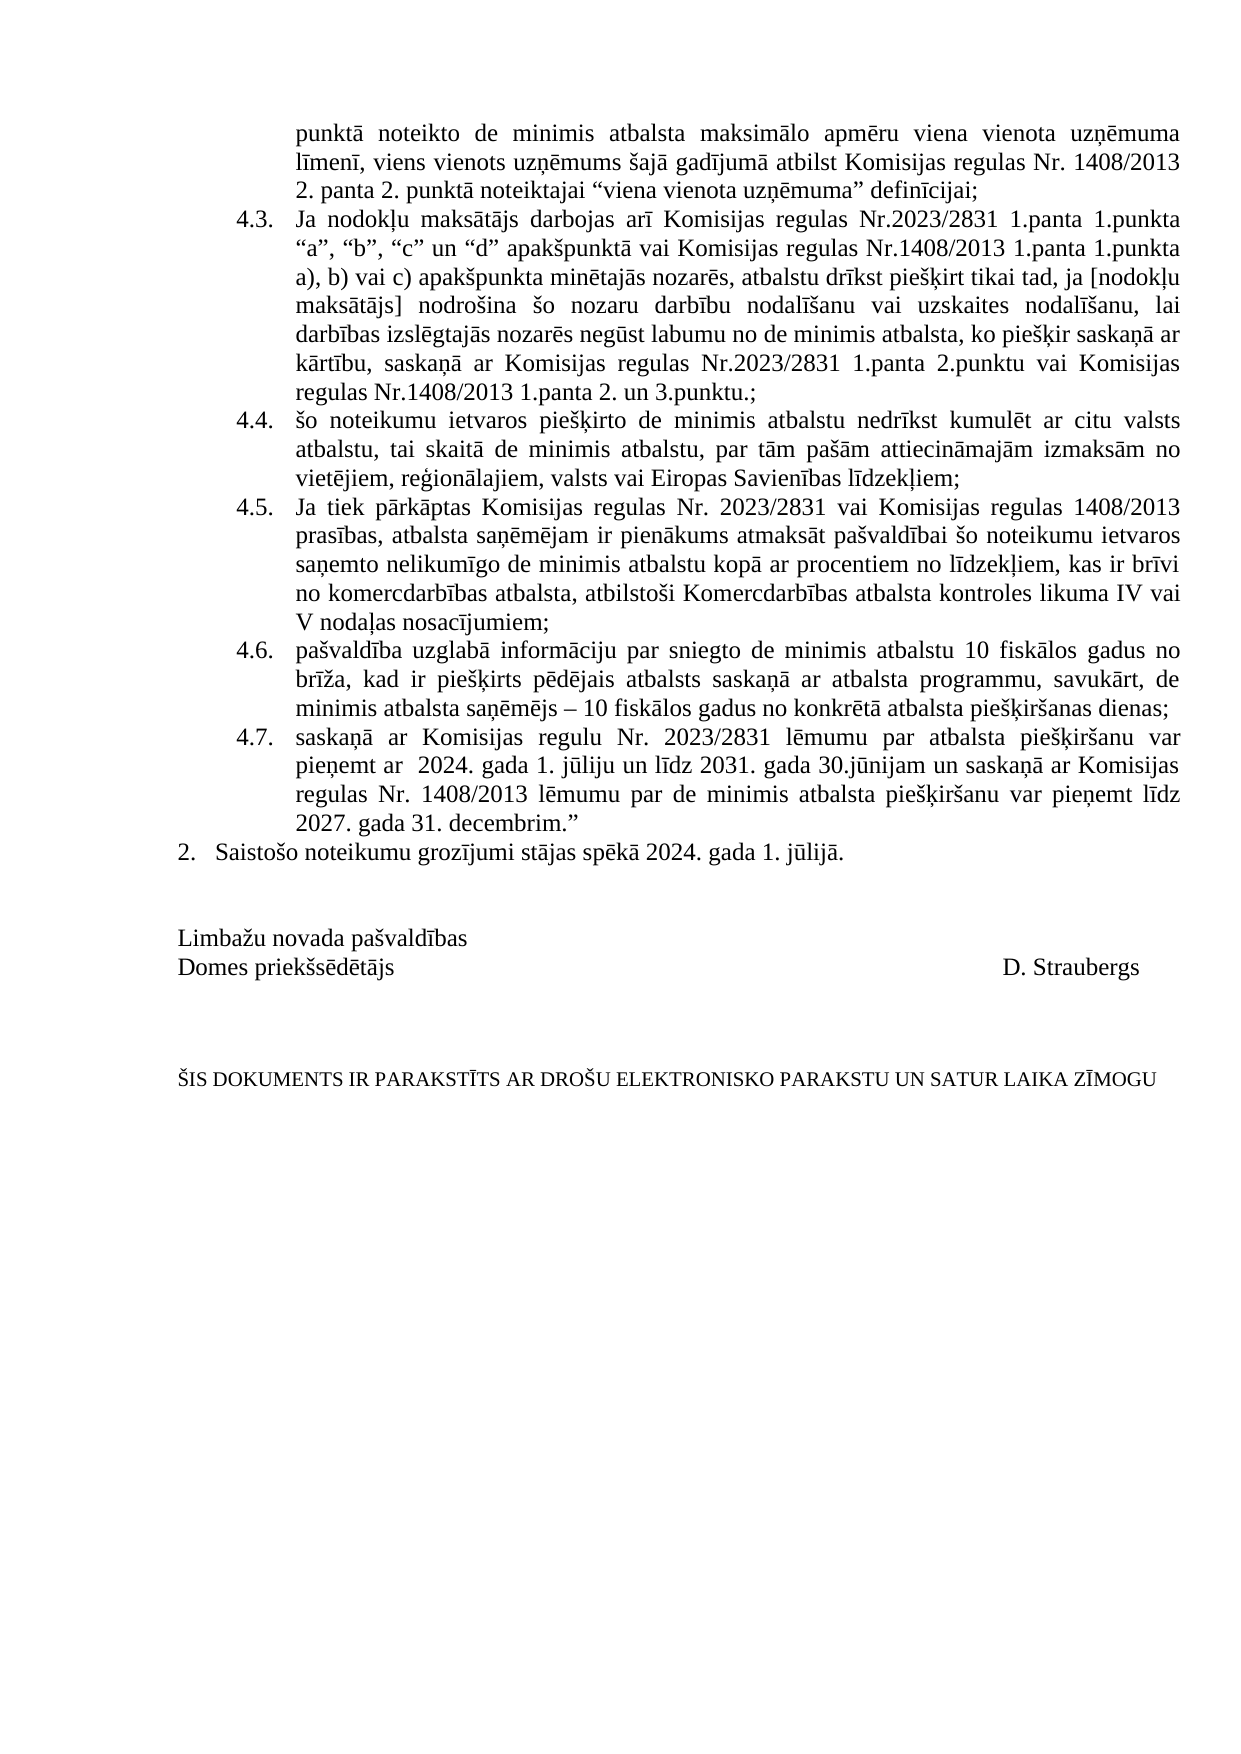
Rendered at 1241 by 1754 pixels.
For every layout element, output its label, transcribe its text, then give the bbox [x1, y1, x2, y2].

text ŠIS DOKUMENTS IR PARAKSTĪTS AR DROŠU ELEKTRONISKO PARAKSTU UN SATUR LAIKA ZĪMOGU [177, 1067, 1181, 1091]
list Ja nodokļu maksātājs darbojas arī Komisijas regulas Nr.2023/2831 1.panta 1.punkta “a”, “b”, “c” un “d” apakšpunktā vai Komisijas regulas Nr.1408/2013 1.panta 1.punkta a), b) vai c) apakšpunkta minētajās nozarēs, atbalstu drīkst piešķirt tikai tad, ja [nodokļu maksātājs] nodrošina šo nozaru darbību nodalīšanu vai uzskaites nodalīšanu, lai darbības izslēgtajās nozarēs negūst labumu no de minimis atbalsta, ko piešķir saskaņā ar kārtību, saskaņā ar Komisijas regulas Nr.2023/2831 1.panta 2.punktu vai Komisijas regulas Nr.1408/2013 1.panta 2. un 3.punktu.; [236, 204, 1181, 406]
text Domes priekšsēdētājs D. Straubergs [177, 952, 1181, 981]
text Limbažu novada pašvaldības [177, 923, 1181, 952]
list Saistošo noteikumu grozījumi stājas spēkā 2024. gada 1. jūlijā. [177, 837, 1181, 866]
list šo noteikumu ietvaros piešķirto de minimis atbalstu nedrīkst kumulēt ar citu valsts atbalstu, tai skaitā de minimis atbalstu, par tām pašām attiecināmajām izmaksām no vietējiem, reģionālajiem, valsts vai Eiropas Savienības līdzekļiem; [236, 406, 1181, 492]
list pašvaldība uzglabā informāciju par sniegto de minimis atbalstu 10 fiskālos gadus no brīža, kad ir piešķirts pēdējais atbalsts saskaņā ar atbalsta programmu, savukārt, de minimis atbalsta saņēmējs – 10 fiskālos gadus no konkrētā atbalsta piešķiršanas dienas; [236, 636, 1181, 722]
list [236, 118, 1181, 204]
list saskaņā ar Komisijas regulu Nr. 2023/2831 lēmumu par atbalsta piešķiršanu var pieņemt ar 2024. gada 1. jūliju un līdz 2031. gada 30.jūnijam un saskaņā ar Komisijas regulas Nr. 1408/2013 lēmumu par de minimis atbalsta piešķiršanu var pieņemt līdz 2027. gada 31. decembrim.” [236, 722, 1181, 837]
list Ja tiek pārkāptas Komisijas regulas Nr. 2023/2831 vai Komisijas regulas 1408/2013 prasības, atbalsta saņēmējam ir pienākums atmaksāt pašvaldībai šo noteikumu ietvaros saņemto nelikumīgo de minimis atbalstu kopā ar procentiem no līdzekļiem, kas ir brīvi no komercdarbības atbalsta, atbilstoši Komercdarbības atbalsta kontroles likuma IV vai V nodaļas nosacījumiem; [236, 492, 1181, 636]
